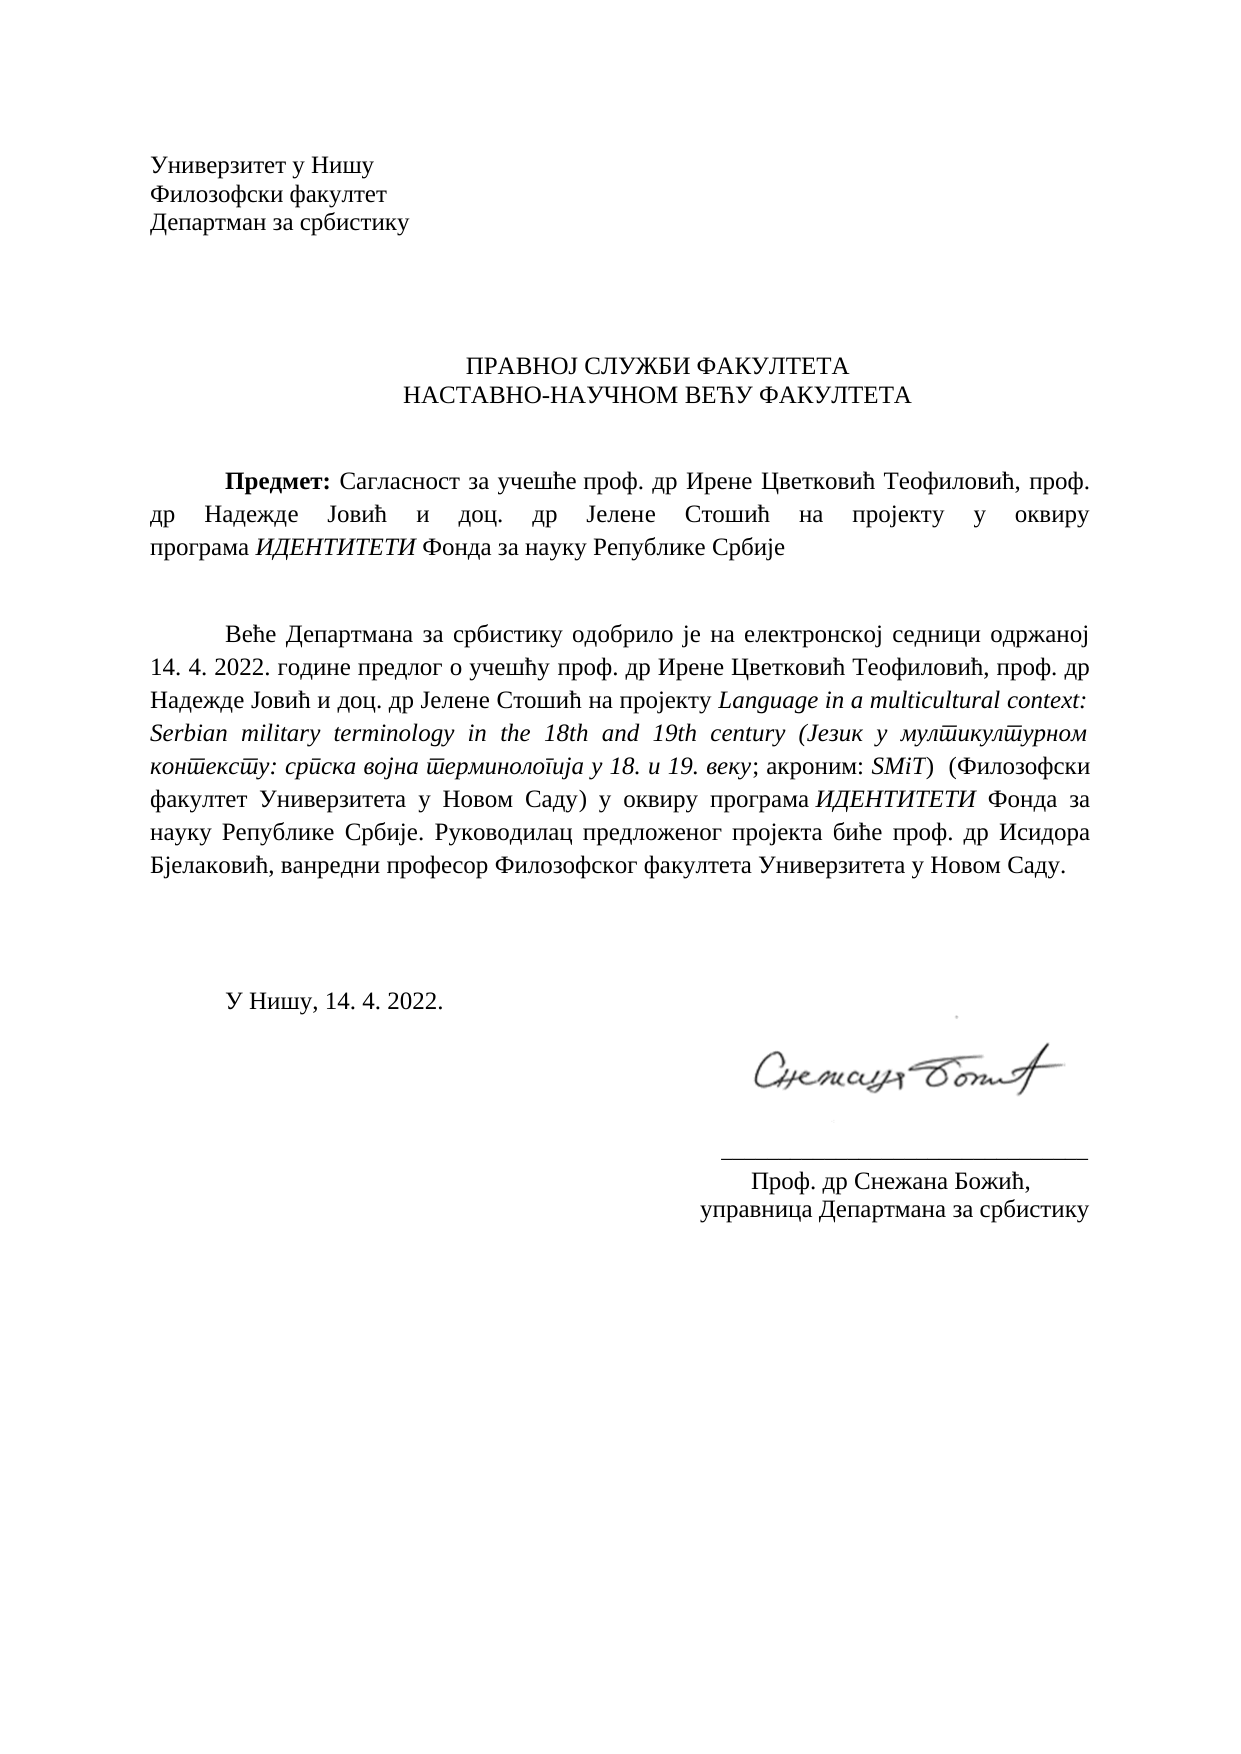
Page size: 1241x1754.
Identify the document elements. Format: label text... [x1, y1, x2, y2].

picture [721, 1014, 1081, 1132]
text управница Департмана за србистику [619, 1194, 1090, 1223]
text Веће Департмана за србистику одобрило је на електронској седници одржаној 14. 4. 2022. године предлог о учешћу проф. др Ирене Цветковић Теофиловић, проф. др Надежде Јовић и доц. др Јелене Стошић на пројекту Language in a multicultural context: Serbian military terminology in the 18th and 19th century (Језик у мултикултурном контексту: српска војна терминологија у 18. и 19. веку; акроним: SMiT) (Филозофски факултет Универзитета у Новом Саду) у оквиру програма ИДЕНТИТЕТИ Фонда за науку Републике Србије. Руководилац предложеног пројекта биће проф. др Исидора Бјелаковић, ванредни професор Филозофског факултета Универзитета у Новом Саду. [150, 619, 1090, 879]
text Проф. др Снежана Божић, [619, 1166, 1090, 1194]
text Предмет: Сагласност за учешће проф. др Ирене Цветковић Теофиловић, проф. др Надежде Јовић и доц. др Јелене Стошић на пројекту у оквиру програма ИДЕНТИТЕТИ Фонда за науку Републике Србије [150, 466, 1090, 561]
text У Нишу, 14. 4. 2022. [150, 986, 1090, 1015]
text Универзитет у Нишу [150, 150, 1090, 179]
text Филозофски факултет [150, 179, 1090, 207]
text ПРАВНОЈ СЛУЖБИ ФАКУЛТЕТА [150, 351, 1090, 380]
text НАСТАВНО-НАУЧНОМ ВЕЋУ ФАКУЛТЕТА [150, 380, 1090, 409]
text Департман за србистику [150, 207, 1090, 236]
